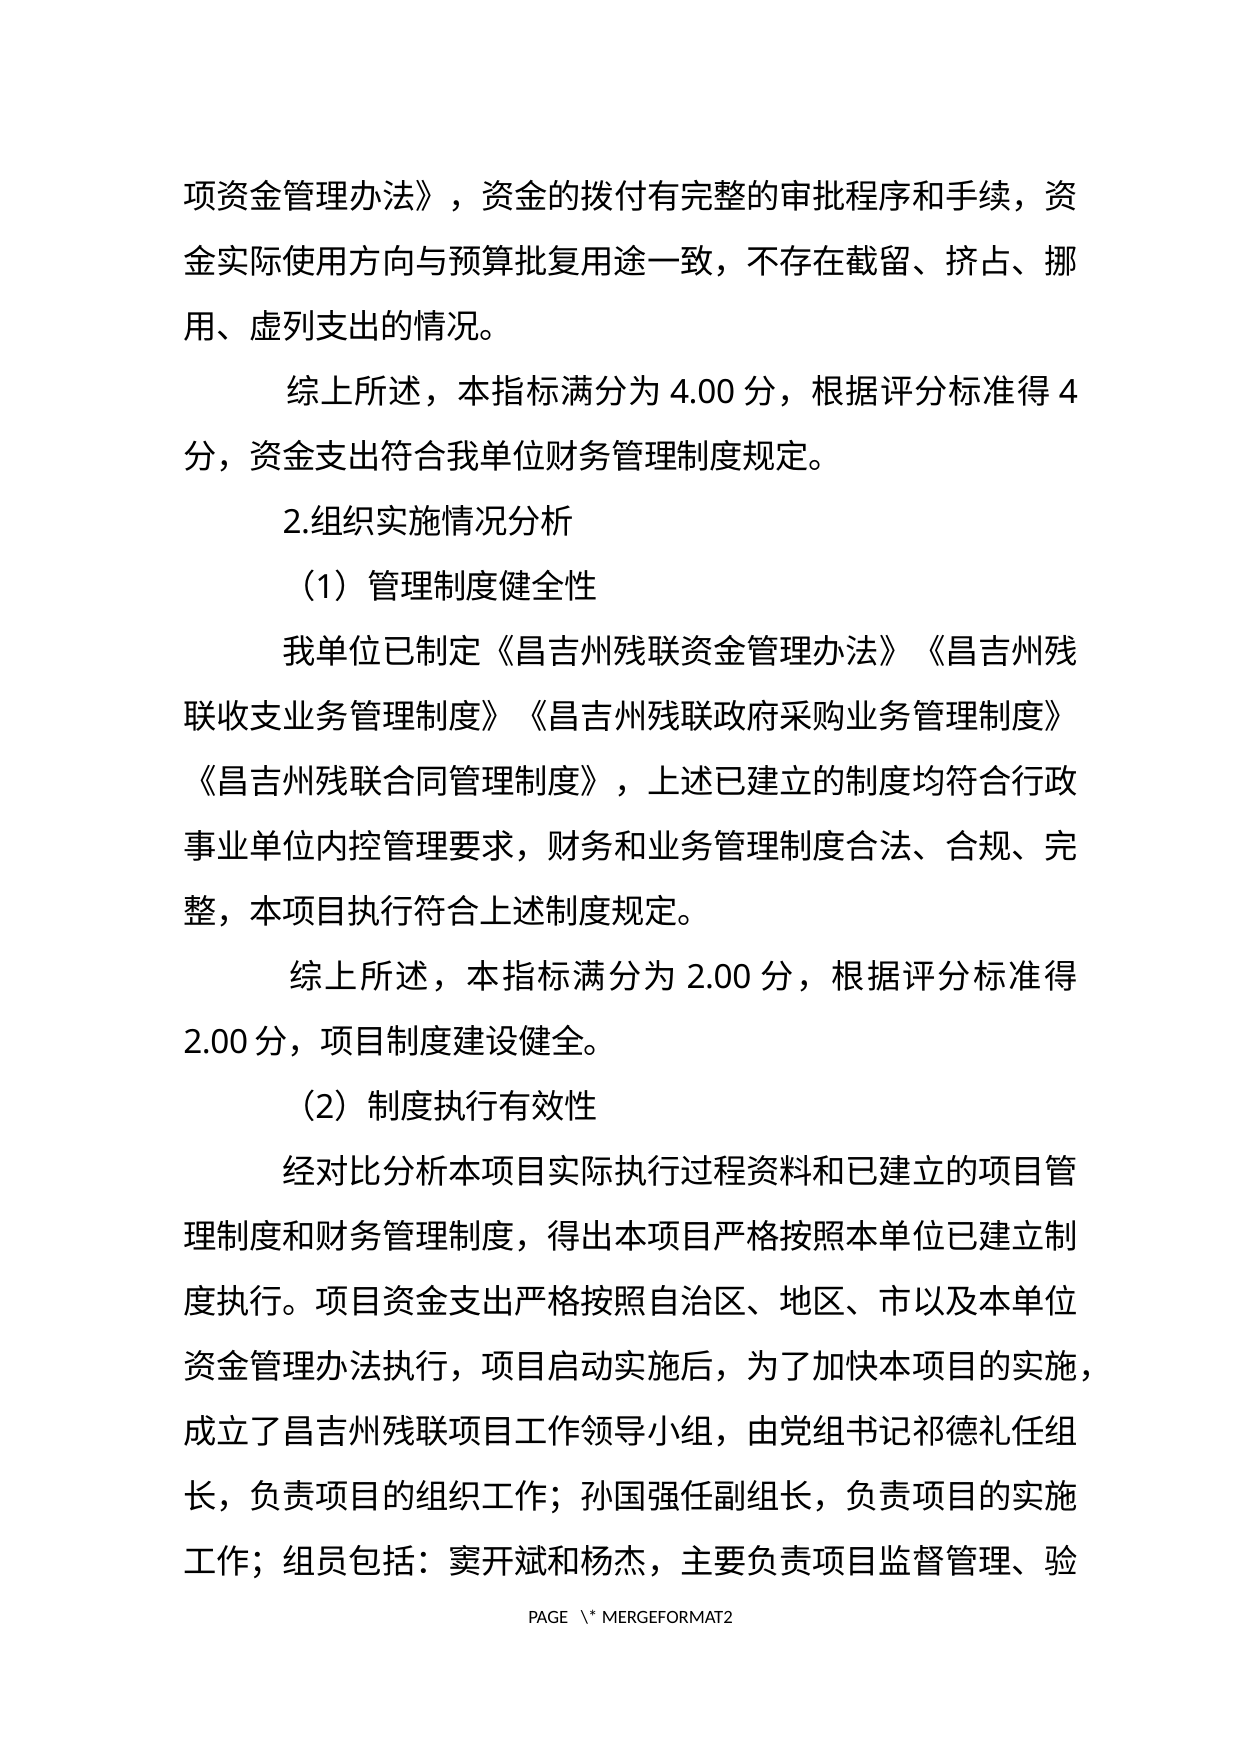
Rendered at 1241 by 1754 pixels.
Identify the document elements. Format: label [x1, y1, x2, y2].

text [183, 162, 1078, 1592]
